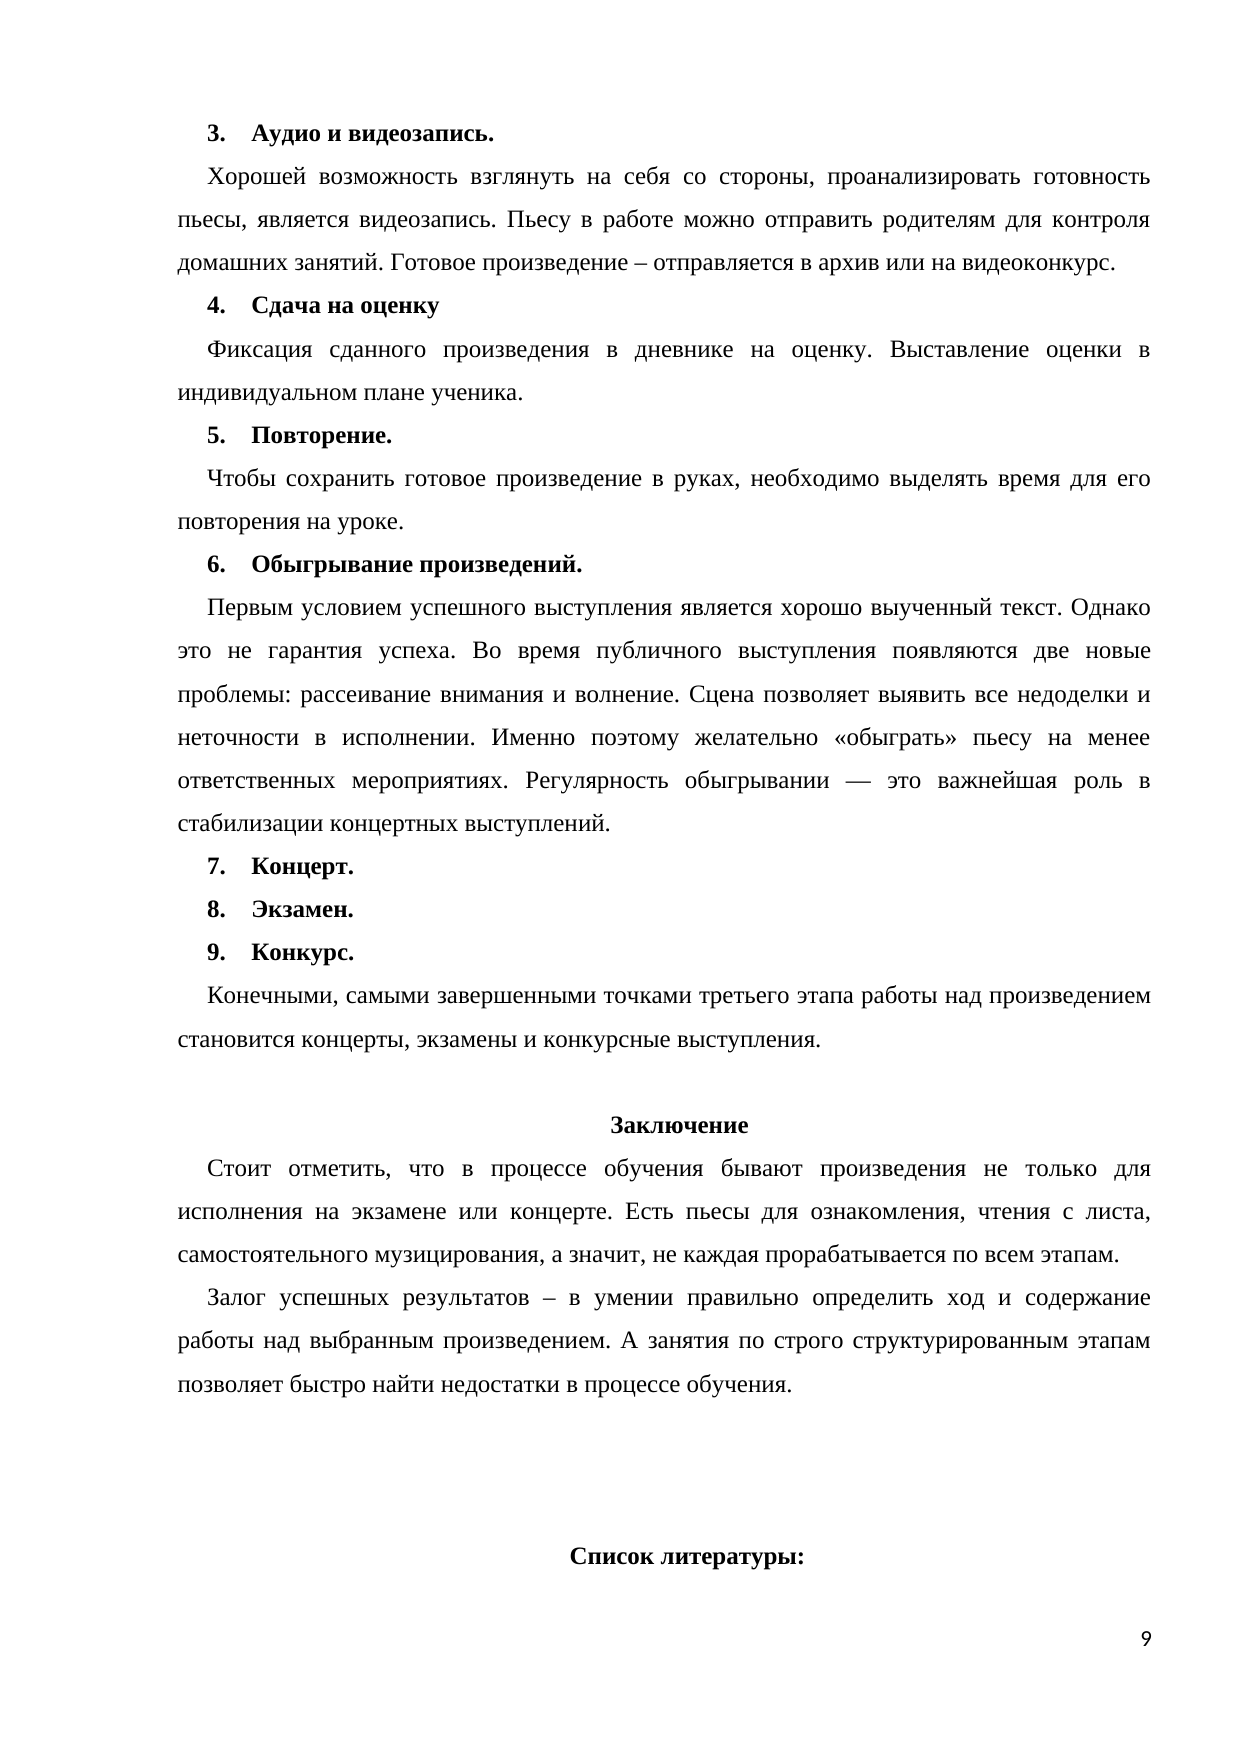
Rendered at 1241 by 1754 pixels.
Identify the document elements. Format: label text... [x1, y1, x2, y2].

text Конечными, самыми завершенными точками третьего этапа работы над произведением становится концерты, экзамены и конкурсные выступления. [177, 981, 1152, 1052]
list Экзамен. [177, 894, 1152, 923]
text Стоит отметить, что в процессе обучения бывают произведения не только для исполнения на экзамене или концерте. Есть пьесы для ознакомления, чтения с листа, самостоятельного музицирования, а значит, не каждая прорабатывается по всем этапам. [177, 1153, 1152, 1268]
list Конкурс. [177, 937, 1152, 966]
list Обыгрывание произведений. [177, 549, 1152, 578]
list Повторение. [177, 420, 1152, 449]
list Чтобы сохранить готовое произведение в руках, необходимо выделять время для его повторения на уроке. [177, 463, 1152, 535]
list Первым условием успешного выступления является хорошо выученный текст. Однако это не гарантия успеха. Во время публичного выступления появляются две новые проблемы: рассеивание внимания и волнение. Сцена позволяет выявить все недоделки и неточности в исполнении. Именно поэтому желательно «обыграть» пьесу на менее ответственных мероприятиях. Регулярность обыгрывании — это важнейшая роль в стабилизации концертных выступлений. [177, 592, 1152, 837]
list Концерт. [177, 851, 1152, 880]
list Хорошей возможность взглянуть на себя со стороны, проанализировать готовность пьесы, является видеозапись. Пьесу в работе можно отправить родителям для контроля домашних занятий. Готовое произведение – отправляется в архив или на видеоконкурс. [177, 161, 1152, 276]
text Заключение [177, 1110, 1152, 1139]
list Аудио и видеозапись. [177, 118, 1152, 147]
list Фиксация сданного произведения в дневнике на оценку. Выставление оценки в индивидуальном плане ученика. [177, 334, 1152, 406]
text Залог успешных результатов – в умении правильно определить ход и содержание работы над выбранным произведением. А занятия по строго структурированным этапам позволяет быстро найти недостатки в процессе обучения. [177, 1282, 1152, 1397]
text Список литературы: [177, 1541, 1152, 1570]
list Сдача на оценку [177, 291, 1152, 319]
